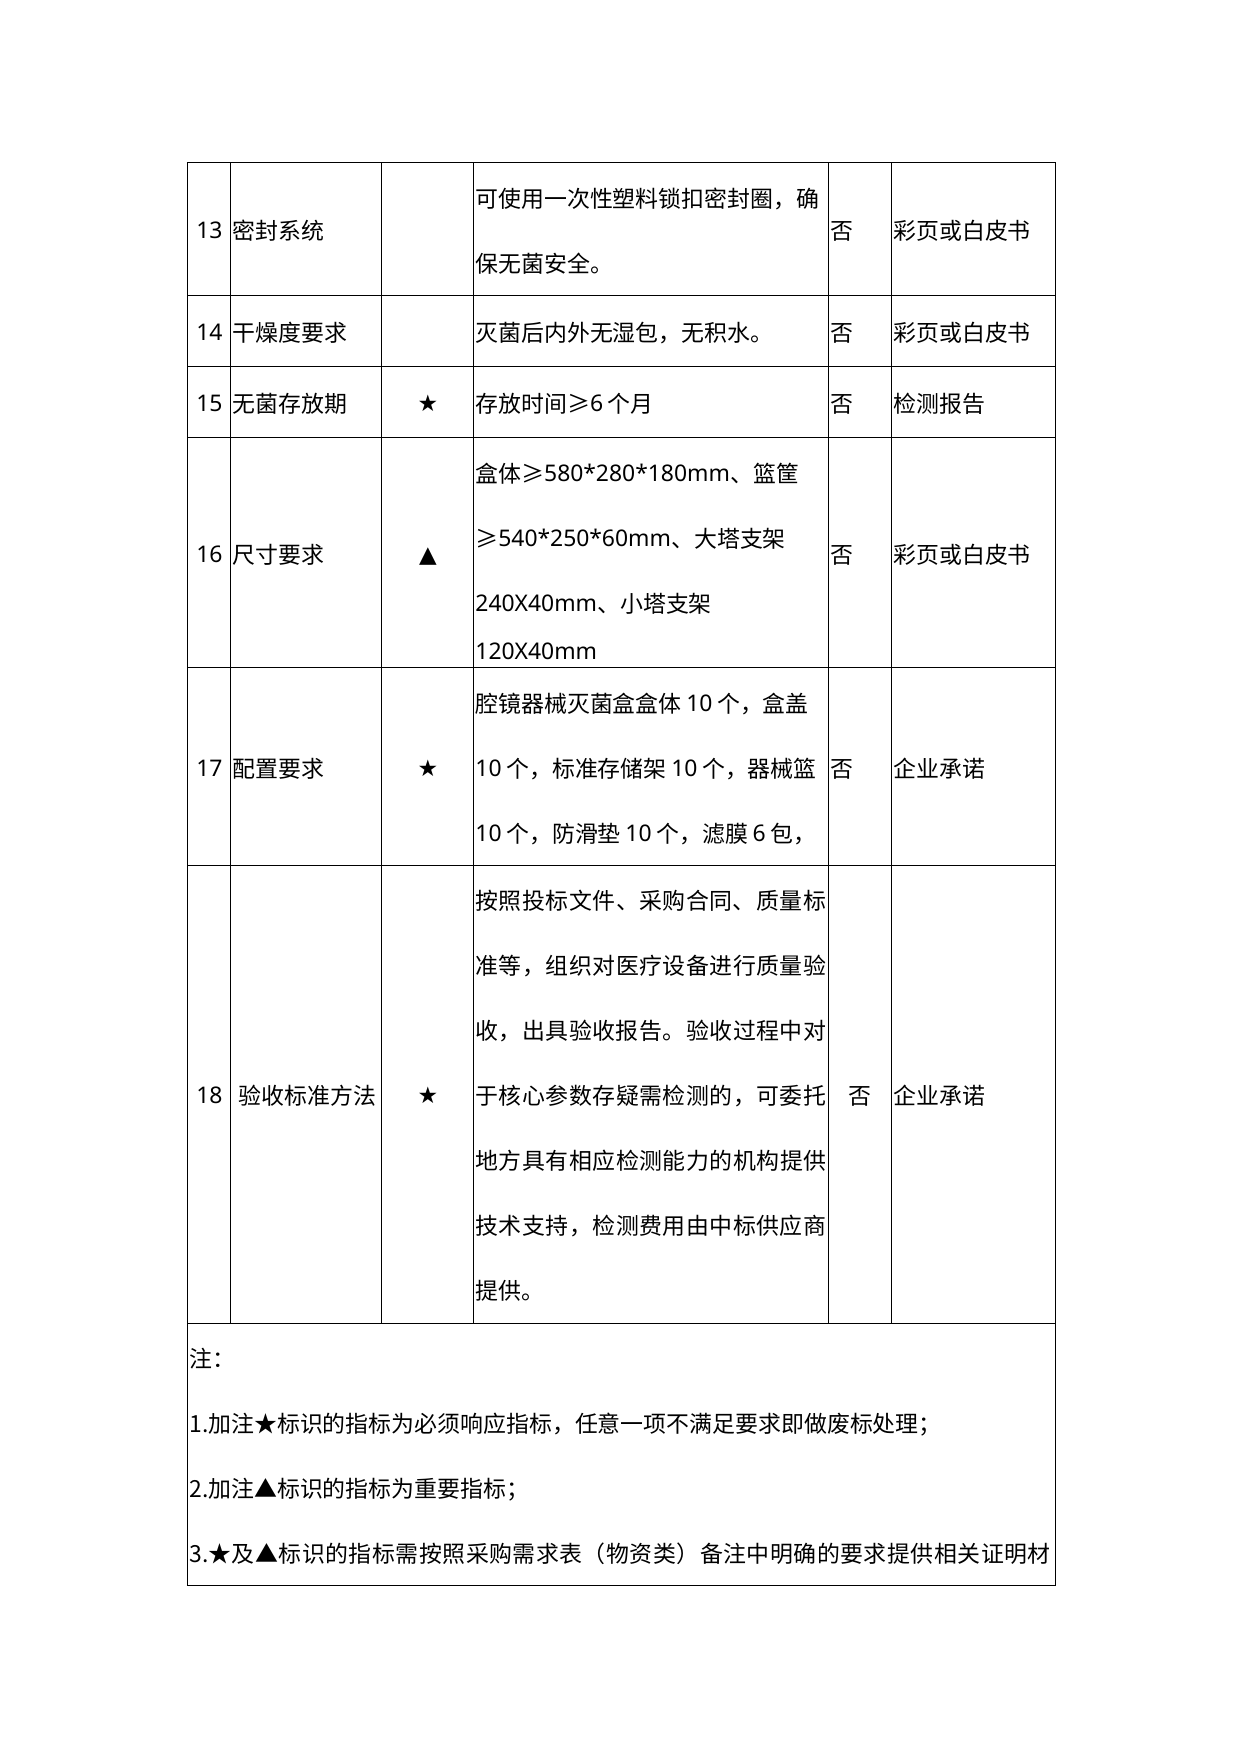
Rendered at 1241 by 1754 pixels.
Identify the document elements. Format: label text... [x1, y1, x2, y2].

table_cell 否 [829, 163, 891, 294]
table_cell ★ [382, 866, 473, 1322]
table_cell 存放时间≥6个月 [474, 367, 828, 437]
table_cell [382, 163, 473, 294]
table_cell 否 [829, 668, 891, 865]
table_cell ▲ [382, 438, 473, 667]
table_cell 17 [188, 668, 230, 865]
table_cell 否 [829, 438, 891, 667]
table_cell 14 [188, 296, 230, 366]
table_cell 彩页或白皮书 [892, 296, 1055, 366]
table_cell 盒体≥580*280*180mm、篮筐≥540*250*60mm、大塔支架240X40mm、小塔支架120X40mm [474, 438, 828, 667]
table_cell 尺寸要求 [231, 438, 381, 667]
table_cell 13 [188, 163, 230, 294]
table_cell 可使用一次性塑料锁扣密封圈，确保无菌安全。 [474, 163, 828, 294]
table_cell 检测报告 [892, 367, 1055, 437]
table_cell 15 [188, 367, 230, 437]
table_cell 18 [188, 866, 230, 1322]
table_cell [188, 1324, 1055, 1585]
table_cell 否 [829, 367, 891, 437]
table_cell [382, 296, 473, 366]
table_cell 否 [829, 866, 891, 1322]
table_cell 彩页或白皮书 [892, 163, 1055, 294]
table_cell ★ [382, 367, 473, 437]
table_cell ★ [382, 668, 473, 865]
table_cell 企业承诺 [892, 668, 1055, 865]
table_cell 否 [829, 296, 891, 366]
table_cell 无菌存放期 [231, 367, 381, 437]
table_cell 灭菌后内外无湿包，无积水。 [474, 296, 828, 366]
table_cell 16 [188, 438, 230, 667]
table_cell 腔镜器械灭菌盒盒体10个，盒盖10个，标准存储架10个，器械篮10个，防滑垫10个，滤膜6包， [474, 668, 828, 865]
table_cell 配置要求 [231, 668, 381, 865]
table_cell 密封系统 [231, 163, 381, 294]
table_cell 验收标准方法 [231, 866, 378, 1322]
table_cell 企业承诺 [892, 866, 1055, 1322]
table_cell 按照投标文件、采购合同、质量标准等，组织对医疗设备进行质量验收，出具验收报告。验收过程中对于核心参数存疑需检测的，可委托地方具有相应检测能力的机构提供技术支持，检测费用由中标供应商提供。 [474, 866, 828, 1322]
table_cell 彩页或白皮书 [892, 438, 1055, 667]
table_cell 干燥度要求 [231, 296, 381, 366]
